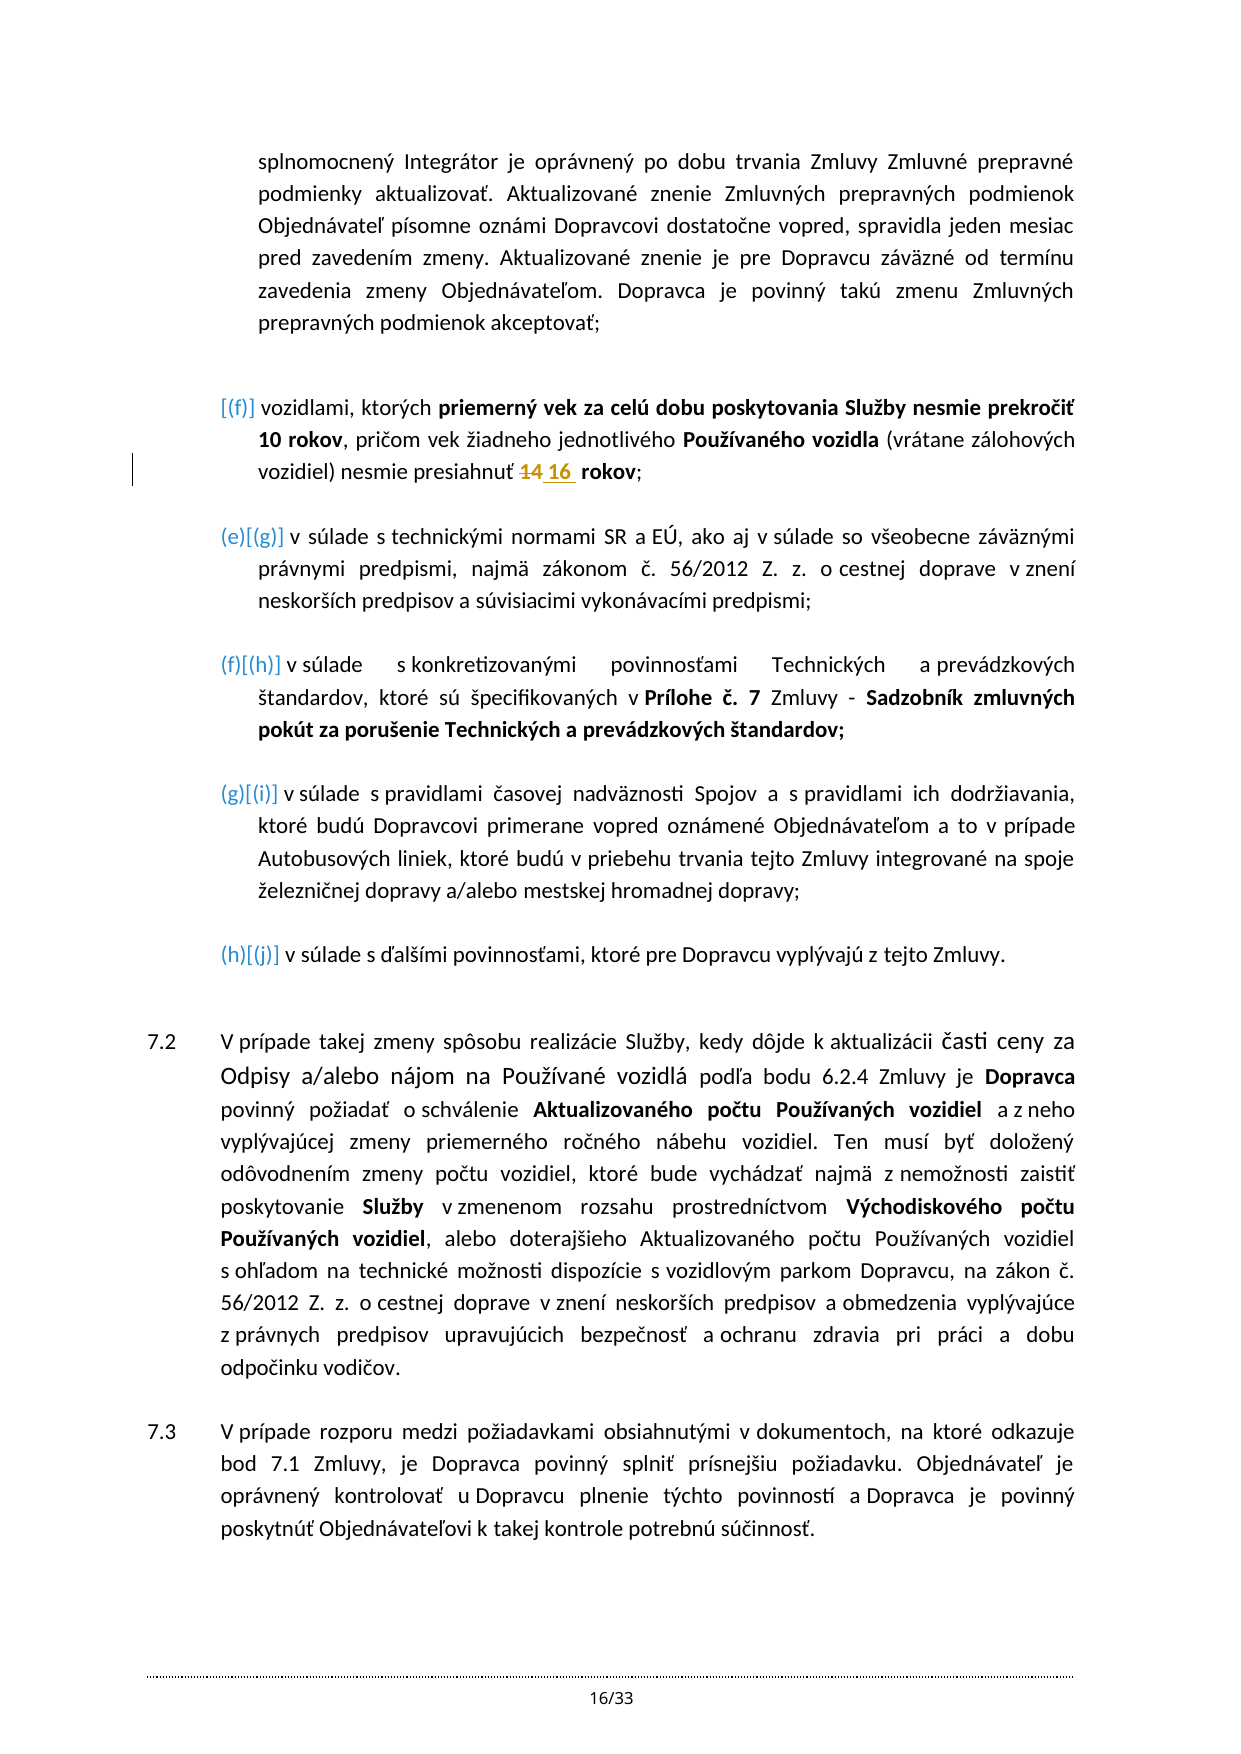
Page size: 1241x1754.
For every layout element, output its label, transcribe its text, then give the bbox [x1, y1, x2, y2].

list vozidlami, ktorých priemerný vek za celú dobu poskytovania Služby nesmie prekročiť 10 rokov, pričom vek žiadneho jednotlivého Používaného vozidla (vrátane zálohových vozidiel) nesmie presiahnuť rokov; [220, 393, 1075, 486]
text 7.2 V prípade takej zmeny spôsobu realizácie Služby, kedy dôjde k aktualizácii časti ceny za Odpisy a/alebo nájom na Používané vozidlá podľa bodu 6.2.4 Zmluvy je Dopravca povinný požiadať o schválenie Aktualizovaného počtu Používaných vozidiel a z neho vyplývajúcej zmeny priemerného ročného nábehu vozidiel. Ten musí byť doložený odôvodnením zmeny počtu vozidiel, ktoré bude vychádzať najmä z nemožnosti zaistiť poskytovanie Služby v zmenenom rozsahu prostredníctvom Východiskového počtu Používaných vozidiel, alebo doterajšieho Aktualizovaného počtu Používaných vozidiel s ohľadom na technické možnosti dispozície s vozidlovým parkom Dopravcu, na zákon č. 56/2012 Z. z. o cestnej doprave v znení neskorších predpisov a obmedzenia vyplývajúce z právnych predpisov upravujúcich bezpečnosť a ochranu zdravia pri práci a dobu odpočinku vodičov. [147, 1026, 1075, 1381]
list v súlade s pravidlami časovej nadväznosti Spojov a s pravidlami ich dodržiavania, ktoré budú Dopravcovi primerane vopred oznámené Objednávateľom a to v prípade Autobusových liniek, ktoré budú v priebehu trvania tejto Zmluvy integrované na spoje železničnej dopravy a/alebo mestskej hromadnej dopravy; [220, 779, 1075, 904]
list v súlade s technickými normami SR a EÚ, ako aj v súlade so všeobecne záväznými právnymi predpismi, najmä zákonom č. 56/2012 Z. z. o cestnej doprave v znení neskorších predpisov a súvisiacimi vykonávacími predpismi; [220, 522, 1075, 614]
list v súlade s ďalšími povinnosťami, ktoré pre Dopravcu vyplývajú z tejto Zmluvy. [220, 940, 1075, 968]
text 7.3 V prípade rozporu medzi požiadavkami obsiahnutými v dokumentoch, na ktoré odkazuje bod 7.1 Zmluvy, je Dopravca povinný splniť prísnejšiu požiadavku. Objednávateľ je oprávnený kontrolovať u Dopravcu plnenie týchto povinností a Dopravca je povinný poskytnúť Objednávateľovi k takej kontrole potrebnú súčinnosť. [147, 1417, 1075, 1542]
list v súlade s konkretizovanými povinnosťami Technických a prevádzkových štandardov, ktoré sú špecifikovaných v Prílohe č. 7 Zmluvy - Sadzobník zmluvných pokút za porušenie Technických a prevádzkových štandardov; [220, 651, 1075, 743]
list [220, 147, 1075, 336]
